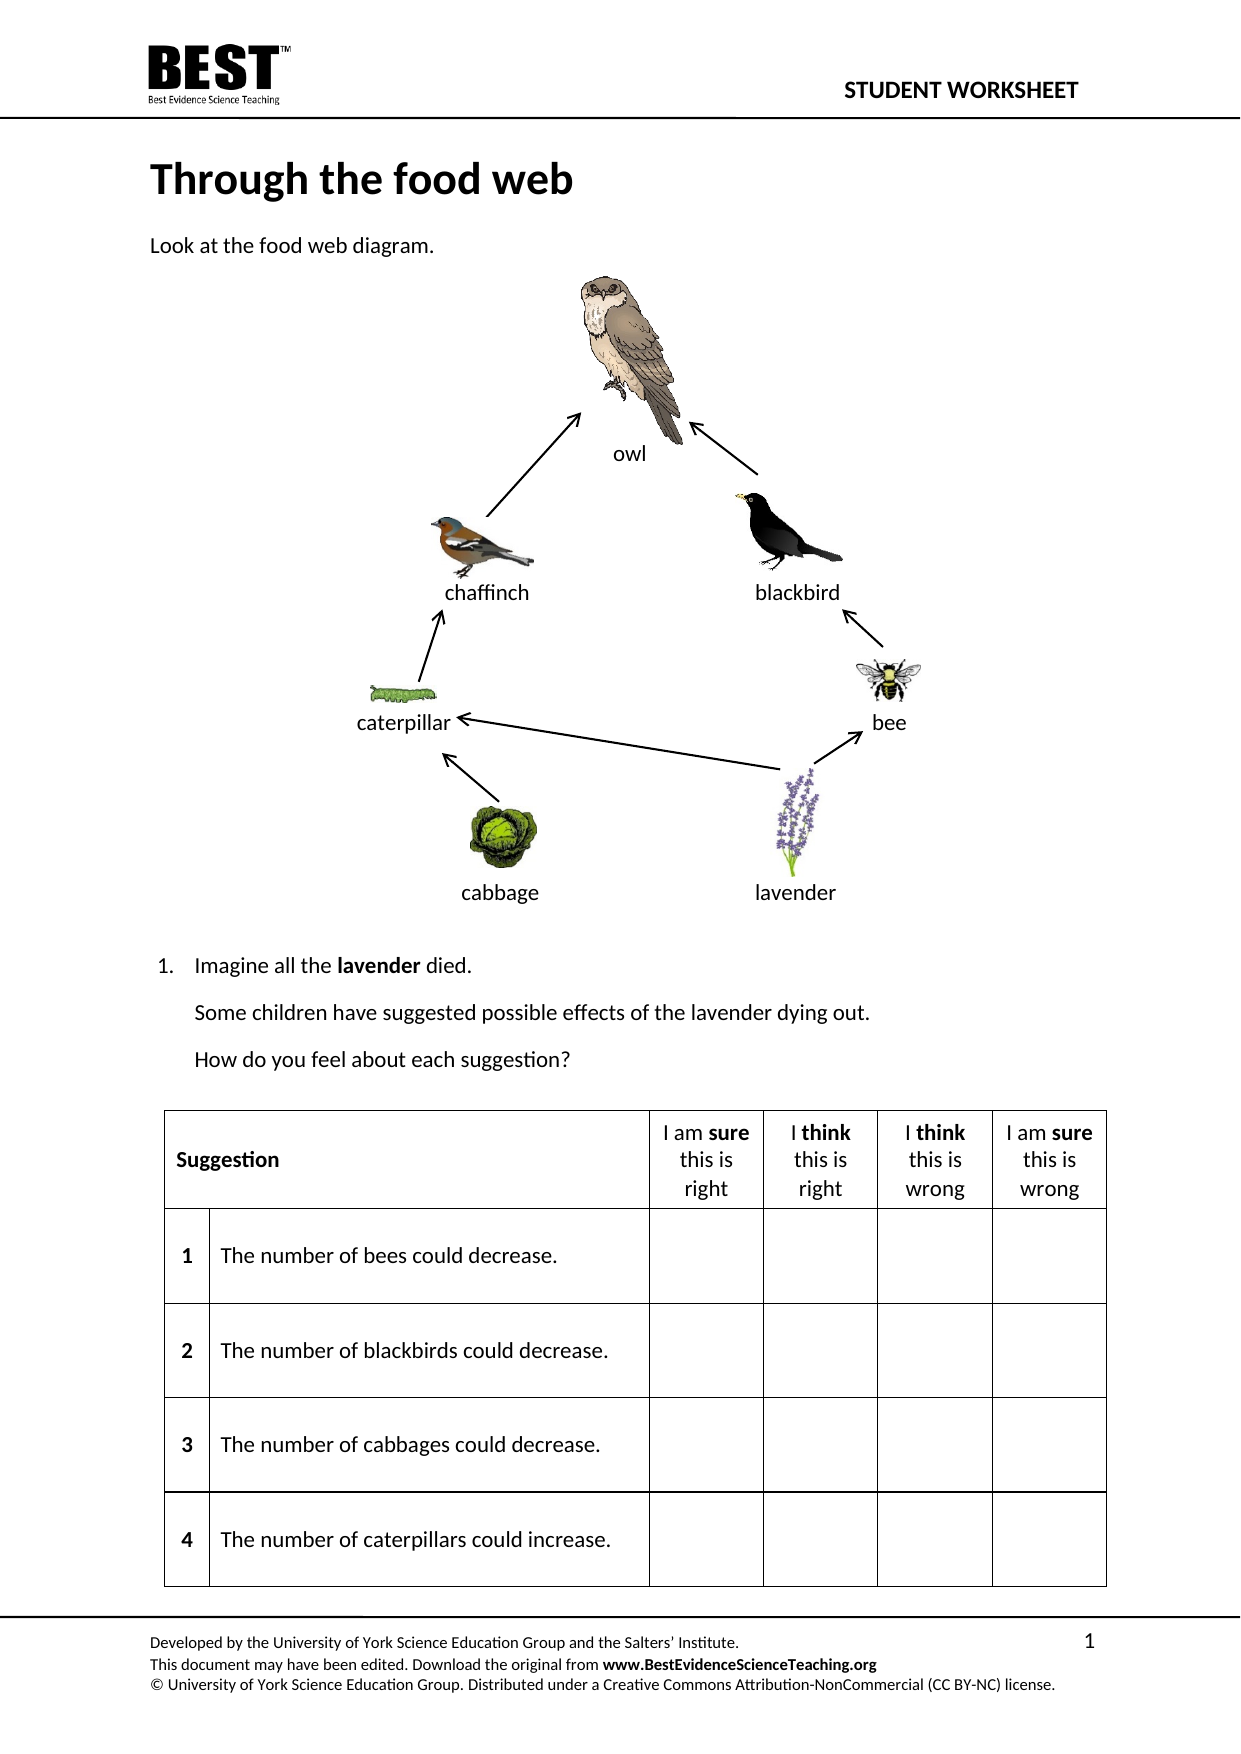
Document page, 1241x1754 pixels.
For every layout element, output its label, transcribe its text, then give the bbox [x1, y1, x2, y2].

list Some children have suggested possible effects of the lavender dying out. [194, 998, 1095, 1026]
text Look at the food web diagram. [150, 231, 726, 259]
table_cell [878, 1304, 992, 1397]
table_cell [993, 1493, 1106, 1586]
table_cell [764, 1209, 877, 1302]
table_cell [878, 1209, 992, 1302]
table_cell [764, 1304, 877, 1397]
table_header I think this is wrong [878, 1111, 992, 1208]
picture [770, 768, 825, 877]
table_cell 3 [165, 1398, 209, 1491]
table_header Suggestion [165, 1111, 649, 1208]
table_cell [650, 1304, 763, 1397]
picture [581, 276, 683, 445]
table_cell 4 [165, 1493, 209, 1586]
text Through the food web [150, 150, 1090, 206]
table_cell [878, 1493, 992, 1586]
picture [470, 806, 537, 868]
table_cell [764, 1398, 877, 1491]
table_cell The number of cabbages could decrease. [210, 1398, 649, 1491]
table_cell [993, 1209, 1106, 1302]
table_cell [764, 1493, 877, 1586]
table_cell [650, 1493, 763, 1586]
picture [856, 659, 921, 702]
table_cell [878, 1398, 992, 1491]
list How do you feel about each suggestion? [194, 1045, 1095, 1073]
picture [735, 493, 843, 571]
table_header I am sure this is right [650, 1111, 763, 1208]
picture [431, 517, 534, 579]
table_cell 2 [165, 1304, 209, 1397]
table_cell The number of blackbirds could decrease. [210, 1304, 649, 1397]
table_cell The number of bees could decrease. [210, 1209, 649, 1302]
table_header I am sure this is wrong [993, 1111, 1106, 1208]
table_cell [650, 1209, 763, 1302]
table_cell 1 [165, 1209, 209, 1302]
picture [148, 44, 291, 105]
table_cell The number of caterpillars could increase. [210, 1493, 649, 1586]
table_cell [650, 1398, 763, 1491]
list Imagine all the lavender died. [157, 951, 1095, 979]
picture [370, 685, 437, 703]
table_header I think this is right [764, 1111, 877, 1208]
table_cell [993, 1304, 1106, 1397]
table_cell [993, 1398, 1106, 1491]
